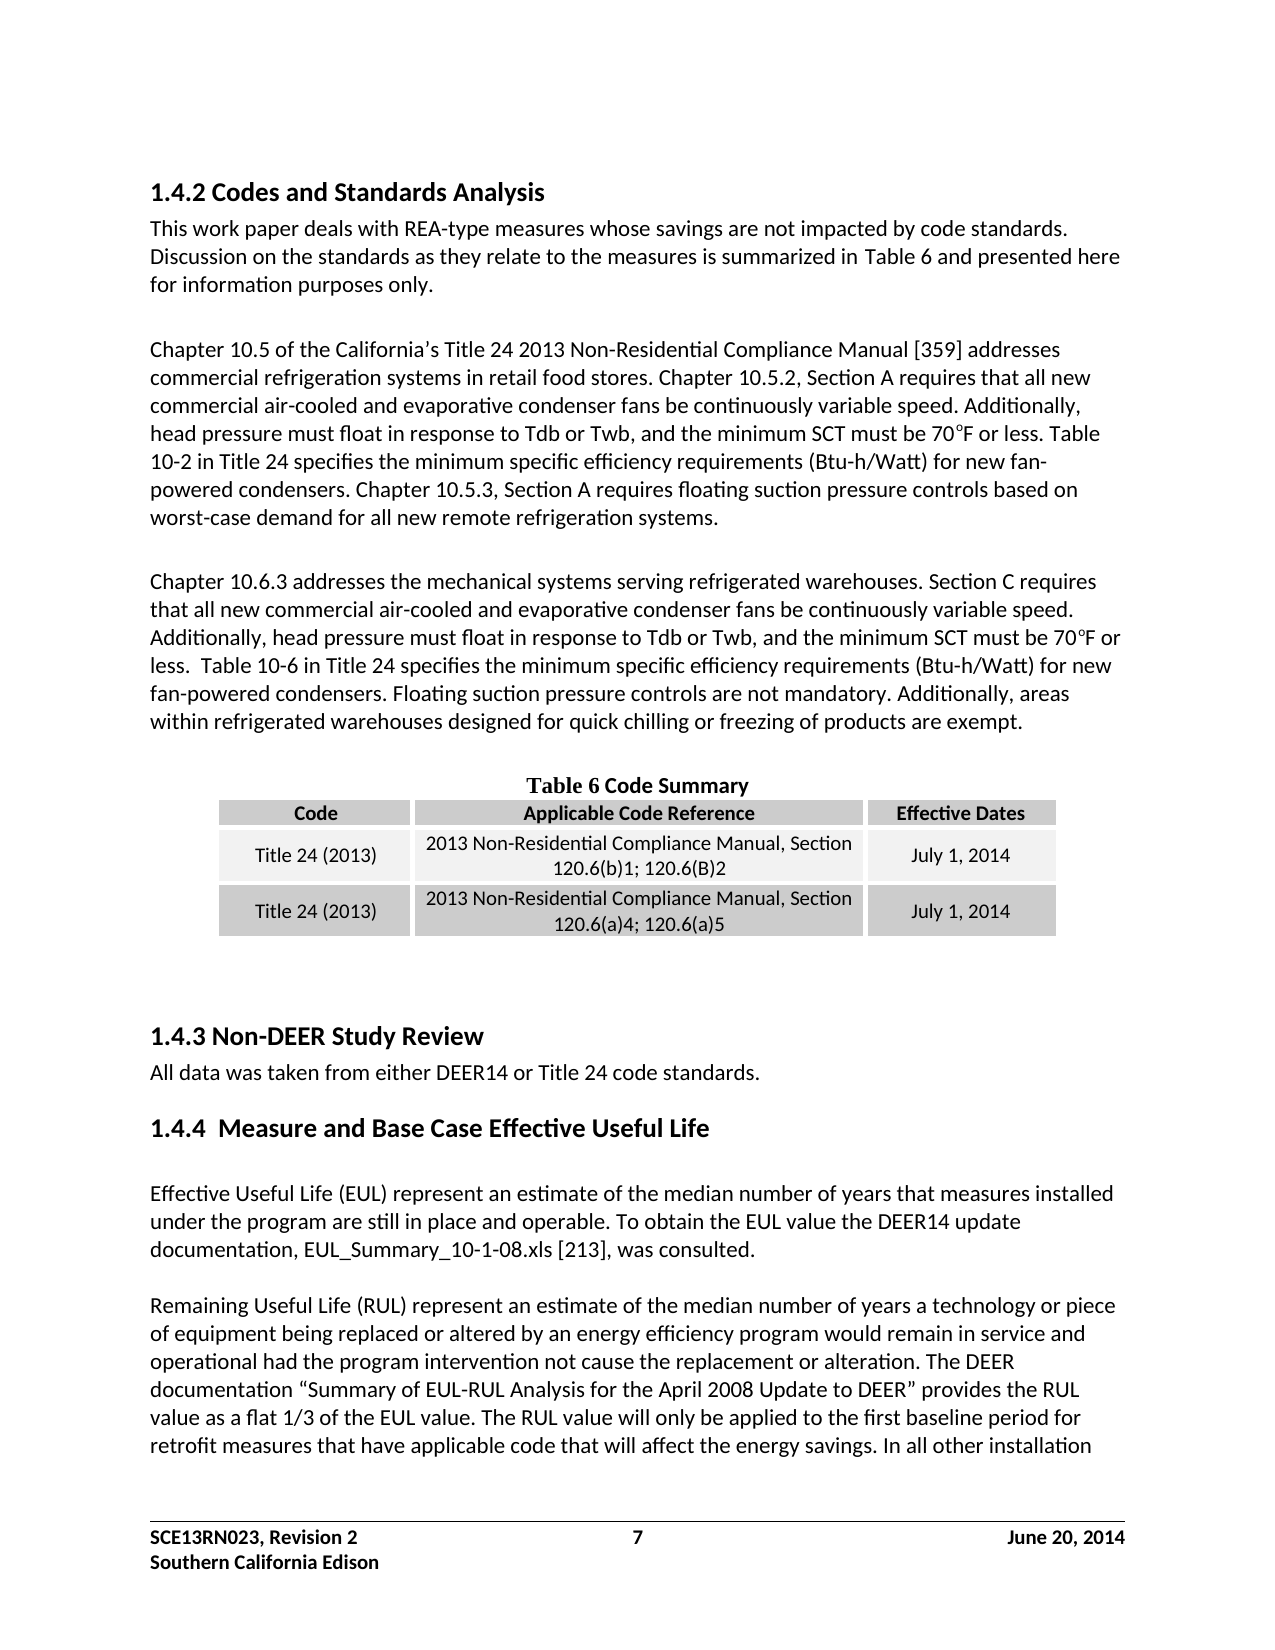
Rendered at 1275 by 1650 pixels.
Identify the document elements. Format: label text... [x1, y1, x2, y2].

table_cell 2013 Non-Residential Compliance Manual, Section 120.6(a)4; 120.6(a)5 [415, 885, 863, 936]
subtitle 1.4.3 Non-DEER Study Review [150, 1019, 1125, 1052]
table_cell 2013 Non-Residential Compliance Manual, Section 120.6(b)1; 120.6(B)2 [415, 830, 863, 881]
text Chapter 10.5 of the California’s Title 24 2013 Non-Residential Compliance Manual [359] addresses commercial refrigeration systems in retail food stores. Chapter 10.5.2, Section A requires that all new commercial air-cooled and evaporative condenser fans be continuously variable speed. Additionally, head pressure must float in response to Tdb or Twb, and the minimum SCT must be 70oF or less. Table 10-2 in Title 24 specifies the minimum specific efficiency requirements (Btu-h/Watt) for new fan-powered condensers. Chapter 10.5.3, Section A requires floating suction pressure controls based on worst-case demand for all new remote refrigeration systems. [150, 335, 1125, 531]
text This work paper deals with REA-type measures whose savings are not impacted by code standards. Discussion on the standards as they relate to the measures is summarized in Table 6 and presented here for information purposes only. [150, 214, 1125, 298]
table_header Effective Dates [868, 800, 1056, 825]
table_cell July 1, 2014 [868, 830, 1056, 881]
table_cell Title 24 (2013) [219, 830, 410, 881]
table_header Code [219, 800, 410, 825]
text All data was taken from either DEER14 or Title 24 code standards. [150, 1058, 1125, 1086]
subtitle 1.4.4 Measure and Base Case Effective Useful Life [150, 1111, 1125, 1144]
table_cell July 1, 2014 [868, 885, 1056, 936]
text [150, 1291, 1125, 1459]
subtitle 1.4.2 Codes and Standards Analysis [150, 175, 1125, 208]
text Chapter 10.6.3 addresses the mechanical systems serving refrigerated warehouses. Section C requires that all new commercial air-cooled and evaporative condenser fans be continuously variable speed. Additionally, head pressure must float in response to Tdb or Twb, and the minimum SCT must be 70oF or less. Table 10-6 in Title 24 specifies the minimum specific efficiency requirements (Btu-h/Watt) for new fan-powered condensers. Floating suction pressure controls are not mandatory. Additionally, areas within refrigerated warehouses designed for quick chilling or freezing of products are exempt. [150, 567, 1125, 735]
text Table 6 Code Summary [150, 772, 1125, 800]
text Effective Useful Life (EUL) represent an estimate of the median number of years that measures installed under the program are still in place and operable. To obtain the EUL value the DEER14 update documentation, EUL_Summary_10-1-08.xls [213], was consulted. [150, 1179, 1125, 1263]
table_header Applicable Code Reference [415, 800, 863, 825]
table_cell Title 24 (2013) [219, 885, 410, 936]
